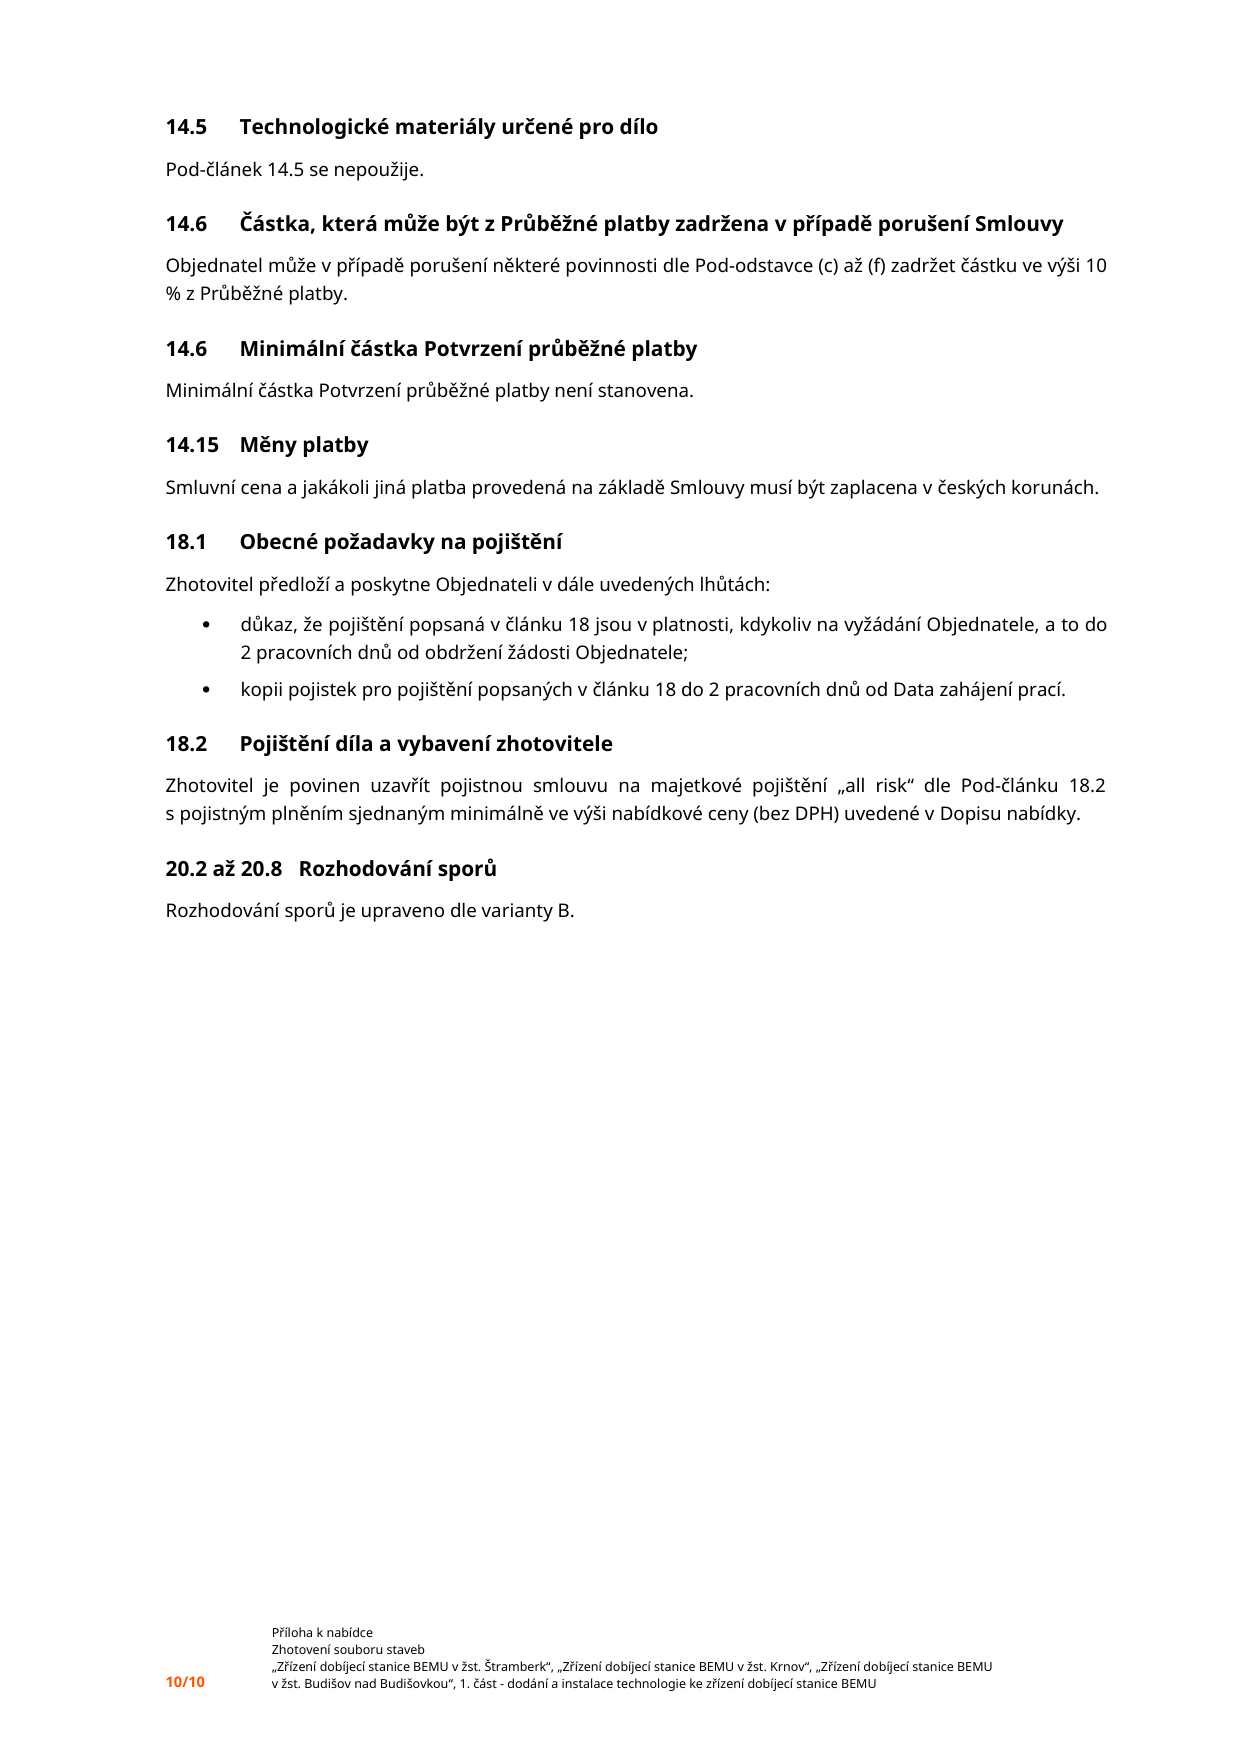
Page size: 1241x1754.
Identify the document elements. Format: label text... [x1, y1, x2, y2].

text kopii pojistek pro pojištění popsaných v článku 18 do 2 pracovních dnů od Data zahájení prací. [203, 676, 1107, 701]
text Rozhodování sporů je upraveno dle varianty B. [165, 897, 1107, 923]
text 14.15 Měny platby [165, 431, 1107, 459]
text 14.5 Technologické materiály určené pro dílo [165, 112, 1107, 141]
text 20.2 až 20.8 Rozhodování sporů [165, 854, 1107, 882]
text Minimální částka Potvrzení průběžné platby není stanovena. [165, 377, 1107, 403]
text Objednatel může v případě porušení některé povinnosti dle Pod-odstavce (c) až (f) zadržet částku ve výši 10 % z Průběžné platby. [165, 253, 1107, 306]
text Smluvní cena a jakákoli jiná platba provedená na základě Smlouvy musí být zaplacena v českých korunách. [165, 474, 1107, 500]
text Pod-článek 14.5 se nepoužije. [165, 156, 1107, 181]
text 18.1 Obecné požadavky na pojištění [165, 527, 1107, 556]
text důkaz, že pojištění popsaná v článku 18 jsou v platnosti, kdykoliv na vyžádání Objednatele, a to do 2 pracovních dnů od obdržení žádosti Objednatele; [203, 612, 1107, 665]
text Zhotovitel předloží a poskytne Objednateli v dále uvedených lhůtách: [165, 571, 1107, 597]
text 18.2 Pojištění díla a vybavení zhotovitele [165, 729, 1107, 757]
text 14.6 Částka, která může být z Průběžné platby zadržena v případě porušení Smlouvy [165, 209, 1107, 237]
text 14.6 Minimální částka Potvrzení průběžné platby [165, 334, 1107, 362]
text Zhotovitel je povinen uzavřít pojistnou smlouvu na majetkové pojištění „all risk“ dle Pod-článku 18.2 s pojistným plněním sjednaným minimálně ve výši nabídkové ceny (bez DPH) uvedené v Dopisu nabídky. [165, 773, 1107, 826]
